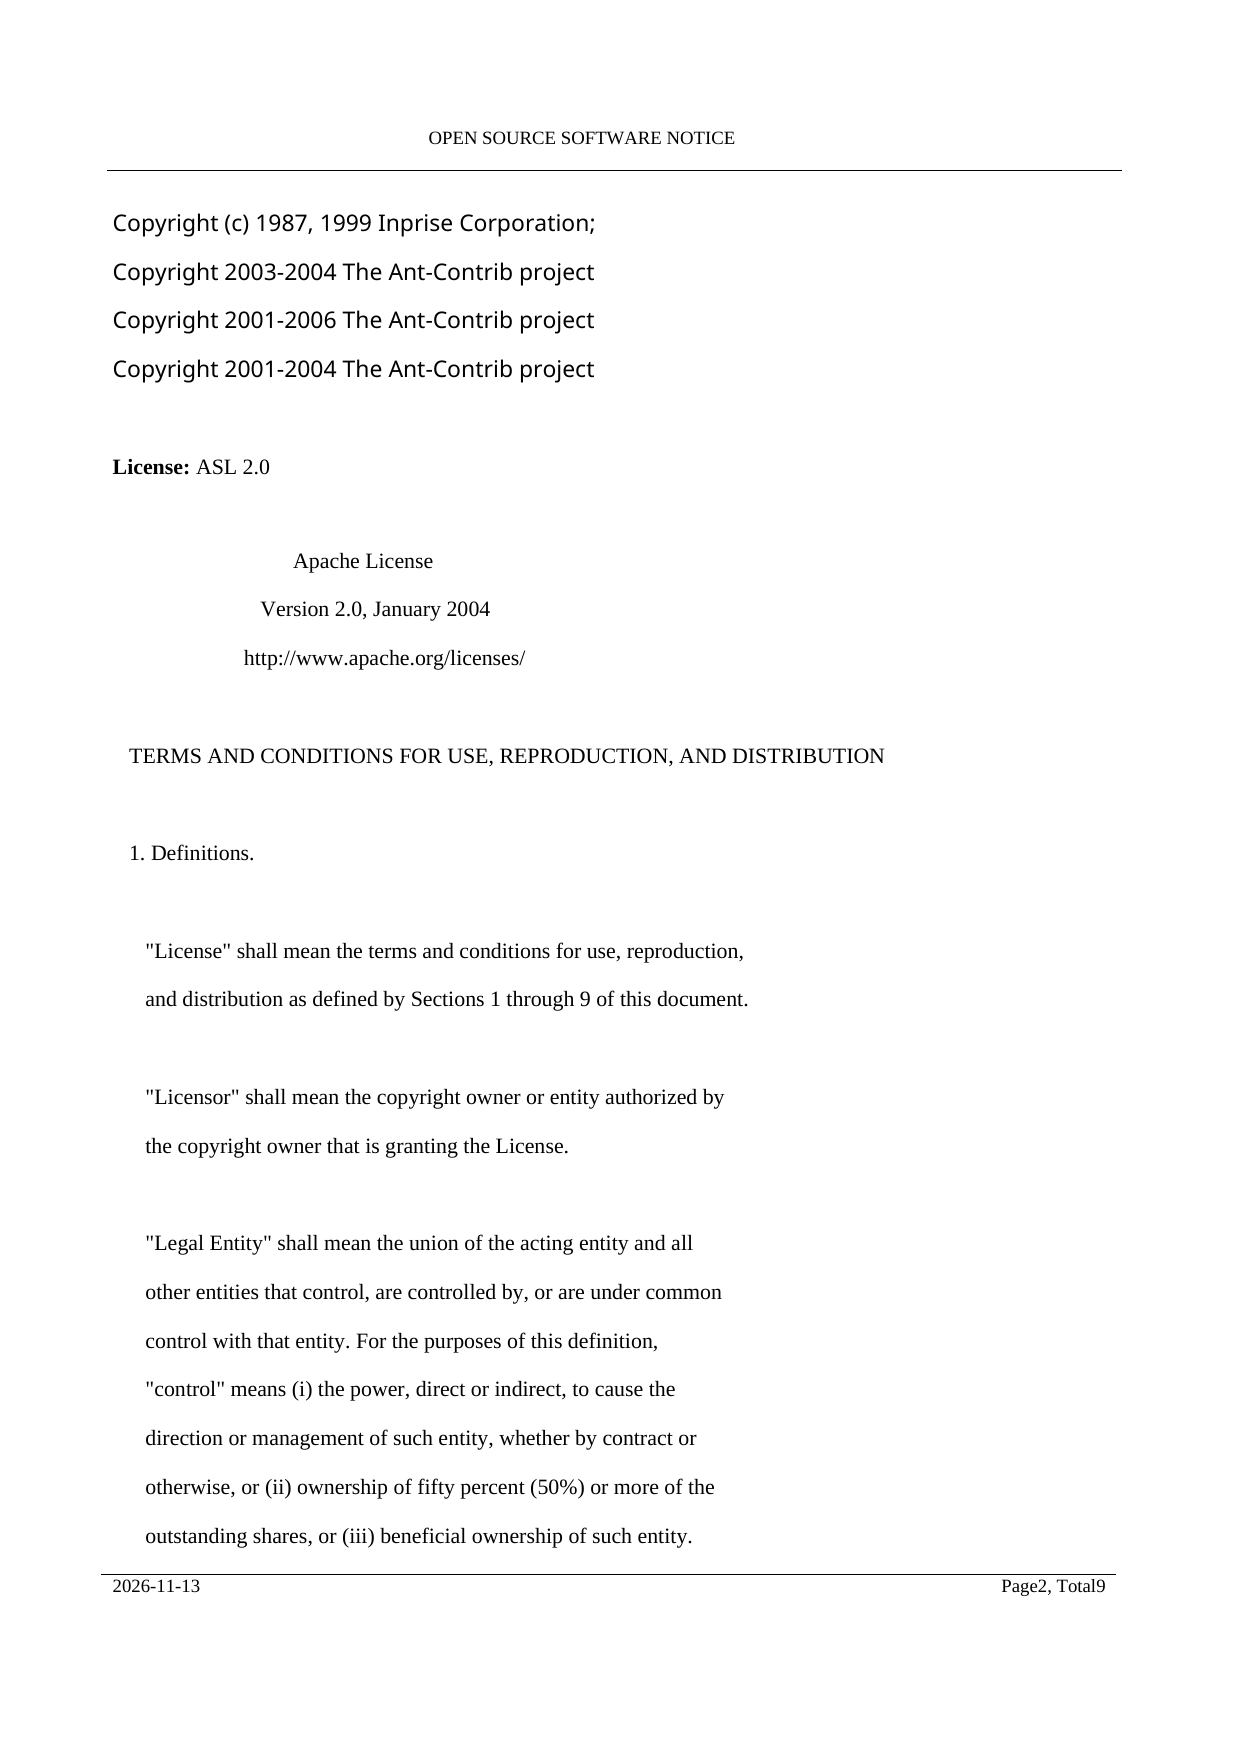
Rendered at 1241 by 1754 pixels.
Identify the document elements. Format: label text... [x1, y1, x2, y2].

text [112, 206, 1128, 434]
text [112, 495, 1128, 1551]
text License: ASL 2.0 [112, 450, 1128, 483]
